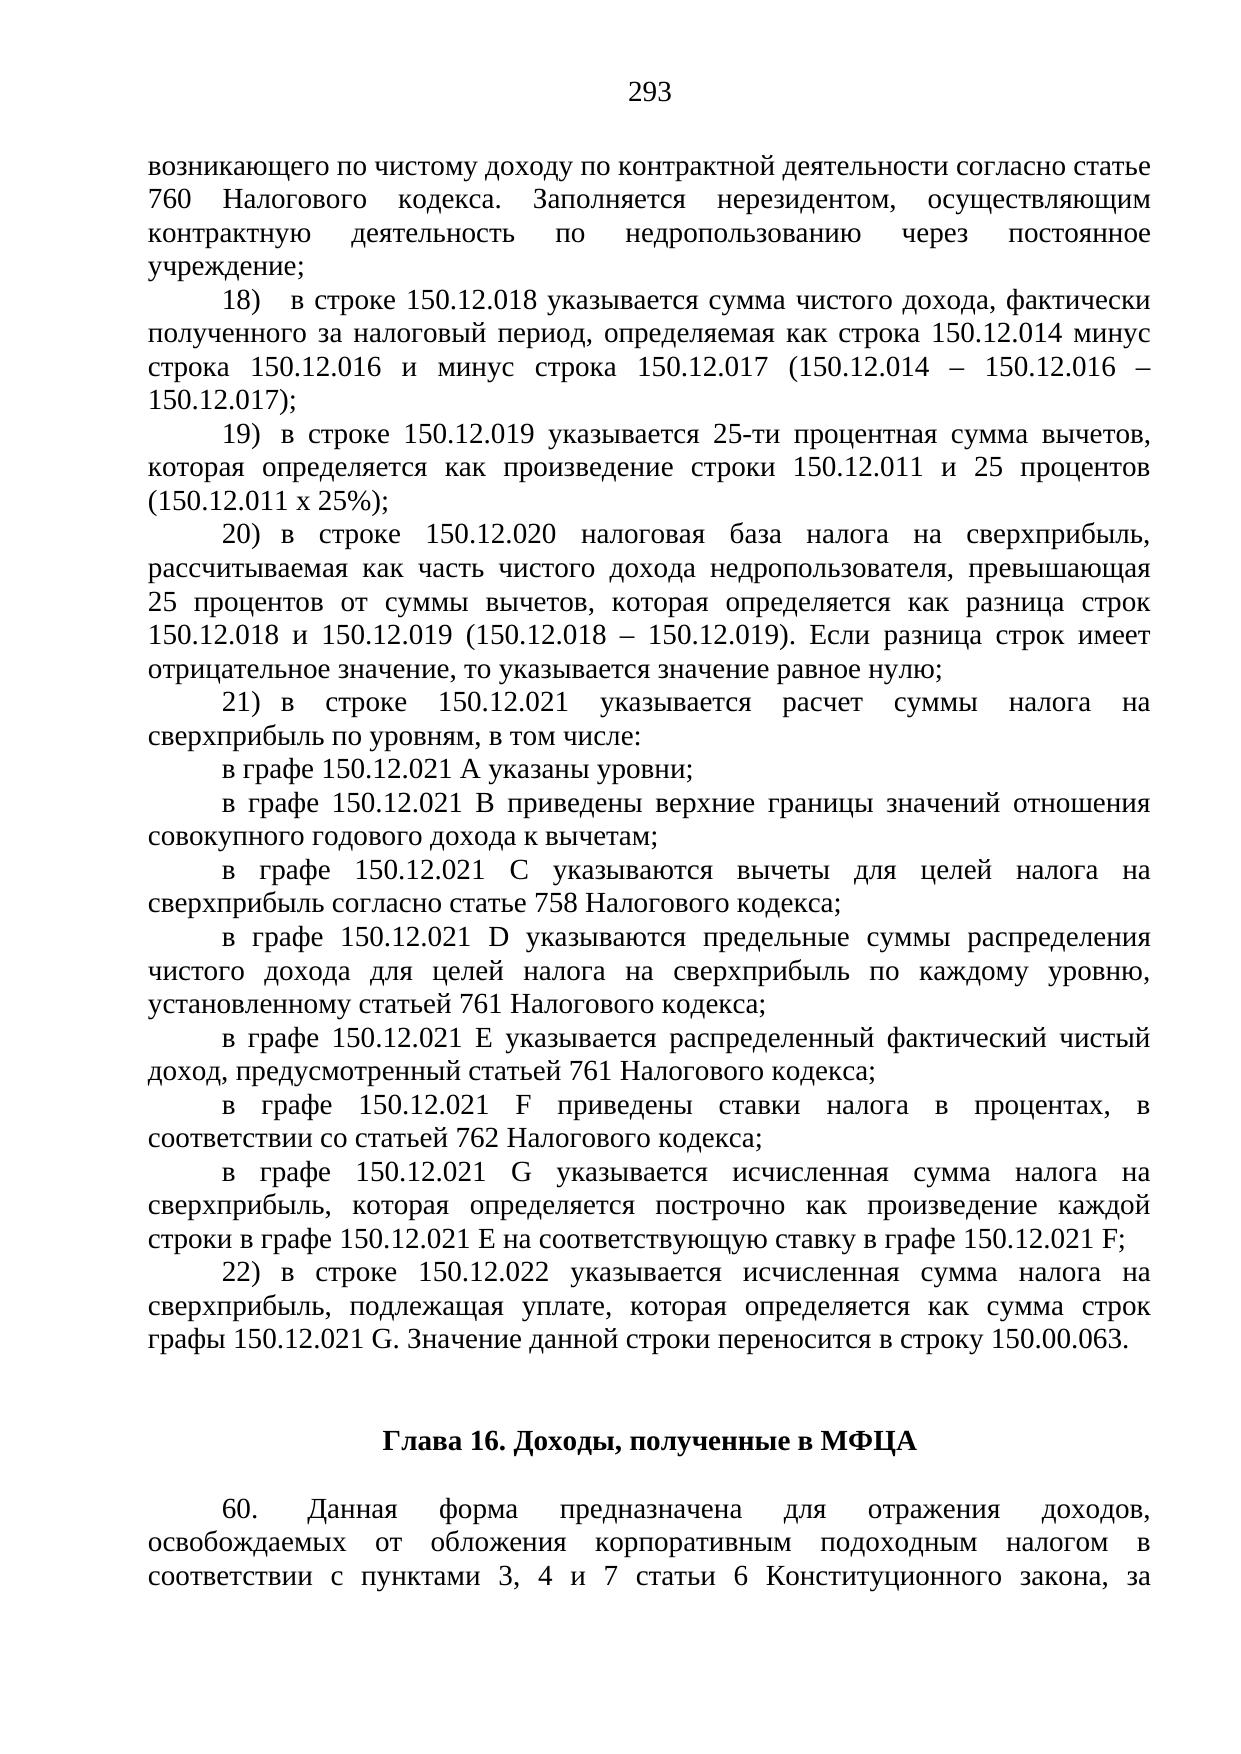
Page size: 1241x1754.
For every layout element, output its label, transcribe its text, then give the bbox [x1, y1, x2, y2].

text 18) в строке 150.12.018 указывается сумма чистого дохода, фактически полученного за налоговый период, определяемая как строка 150.12.014 минус строка 150.12.016 и минус строка 150.12.017 (150.12.014 – 150.12.016 – 150.12.017); [148, 282, 1152, 416]
text Глава 16. Доходы, полученные в МФЦА [148, 1423, 1152, 1457]
text 22) в строке 150.12.022 указывается исчисленная сумма налога на сверхприбыль, подлежащая уплате, которая определяется как сумма строк графы 150.12.021 G. Значение данной строки переносится в строку 150.00.063. [148, 1254, 1152, 1355]
text в графе 150.12.021 С указываются вычеты для целей налога на сверхприбыль согласно статье 758 Налогового кодекса; [148, 852, 1152, 919]
text 21) в строке 150.12.021 указывается расчет суммы налога на сверхприбыль по уровням, в том числе: [148, 684, 1152, 751]
text в графе 150.12.021 G указывается исчисленная сумма налога на сверхприбыль, которая определяется построчно как произведение каждой строки в графе 150.12.021 Е на соответствующую ставку в графе 150.12.021 F; [148, 1154, 1152, 1254]
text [148, 148, 1152, 282]
text в графе 150.12.021 F приведены ставки налога в процентах, в соответствии со статьей 762 Налогового кодекса; [148, 1087, 1152, 1154]
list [148, 1491, 1152, 1592]
text 19) в строке 150.12.019 указывается 25-ти процентная сумма вычетов, которая определяется как произведение строки 150.12.011 и 25 процентов (150.12.011 х 25%); [148, 416, 1152, 517]
text в графе 150.12.021 В приведены верхние границы значений отношения совокупного годового дохода к вычетам; [148, 785, 1152, 852]
text в графе 150.12.021 А указаны уровни; [148, 751, 1152, 785]
text 20) в строке 150.12.020 налоговая база налога на сверхприбыль, рассчитываемая как часть чистого дохода недропользователя, превышающая 25 процентов от суммы вычетов, которая определяется как разница строк 150.12.018 и 150.12.019 (150.12.018 – 150.12.019). Если разница строк имеет отрицательное значение, то указывается значение равное нулю; [148, 517, 1152, 684]
text в графе 150.12.021 E указывается распределенный фактический чистый доход, предусмотренный статьей 761 Налогового кодекса; [148, 1020, 1152, 1087]
text в графе 150.12.021 D указываются предельные суммы распределения чистого дохода для целей налога на сверхприбыль по каждому уровню, установленному статьей 761 Налогового кодекса; [148, 919, 1152, 1020]
